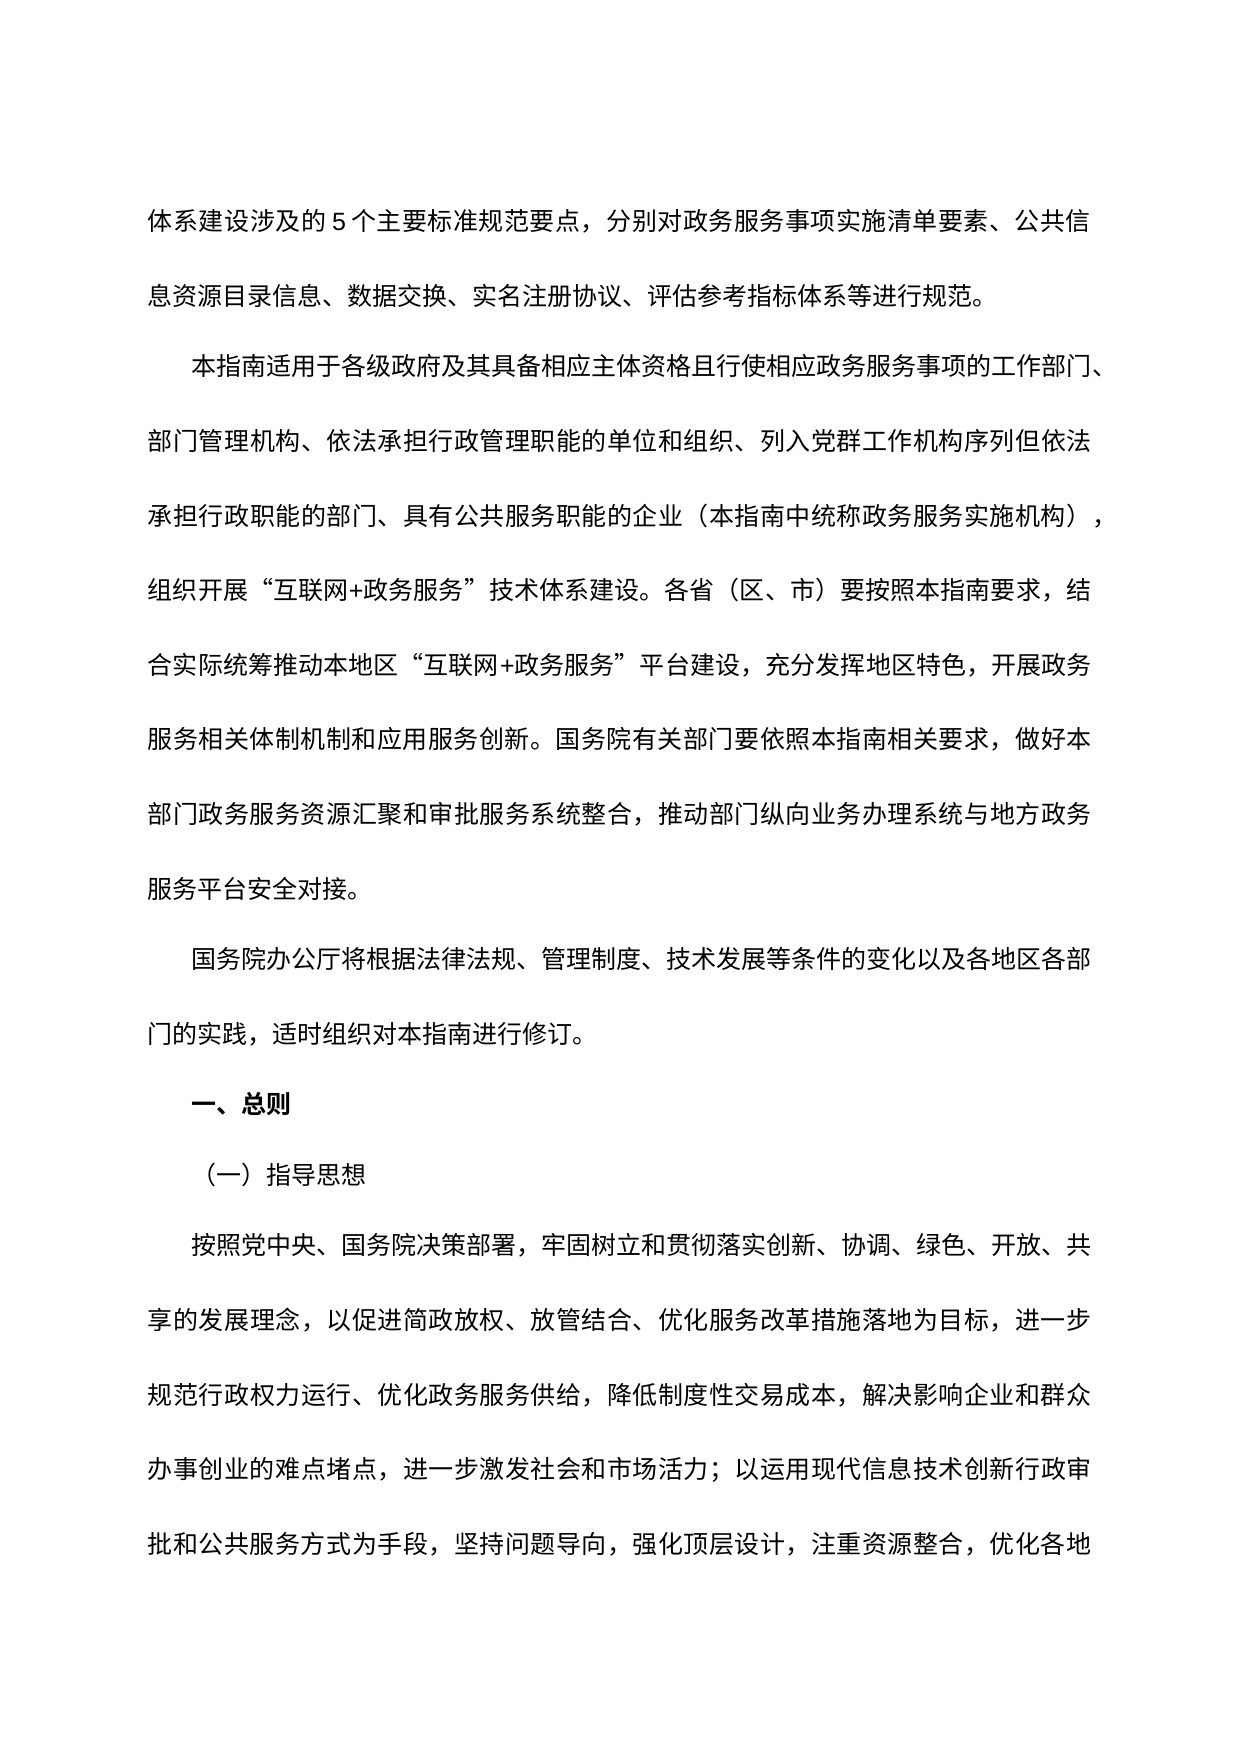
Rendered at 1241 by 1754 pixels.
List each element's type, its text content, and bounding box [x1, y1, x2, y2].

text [148, 187, 1092, 327]
text 一、总则 [148, 1071, 1092, 1136]
text （一）指导思想 [148, 1141, 1092, 1206]
text 国务院办公厅将根据法律法规、管理制度、技术发展等条件的变化以及各地区各部门的实践，适时组织对本指南进行修订。 [148, 925, 1092, 1065]
text 本指南适用于各级政府及其具备相应主体资格且行使相应政务服务事项的工作部门、部门管理机构、依法承担行政管理职能的单位和组织、列入党群工作机构序列但依法承担行政职能的部门、具有公共服务职能的企业（本指南中统称政务服务实施机构），组织开展“互联网+政务服务”技术体系建设。各省（区、市）要按照本指南要求，结合实际统筹推动本地区“互联网+政务服务”平台建设，充分发挥地区特色，开展政务服务相关体制机制和应用服务创新。国务院有关部门要依照本指南相关要求，做好本部门政务服务资源汇聚和审批服务系统整合，推动部门纵向业务办理系统与地方政务服务平台安全对接。 [148, 332, 1092, 920]
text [148, 1211, 1092, 1575]
